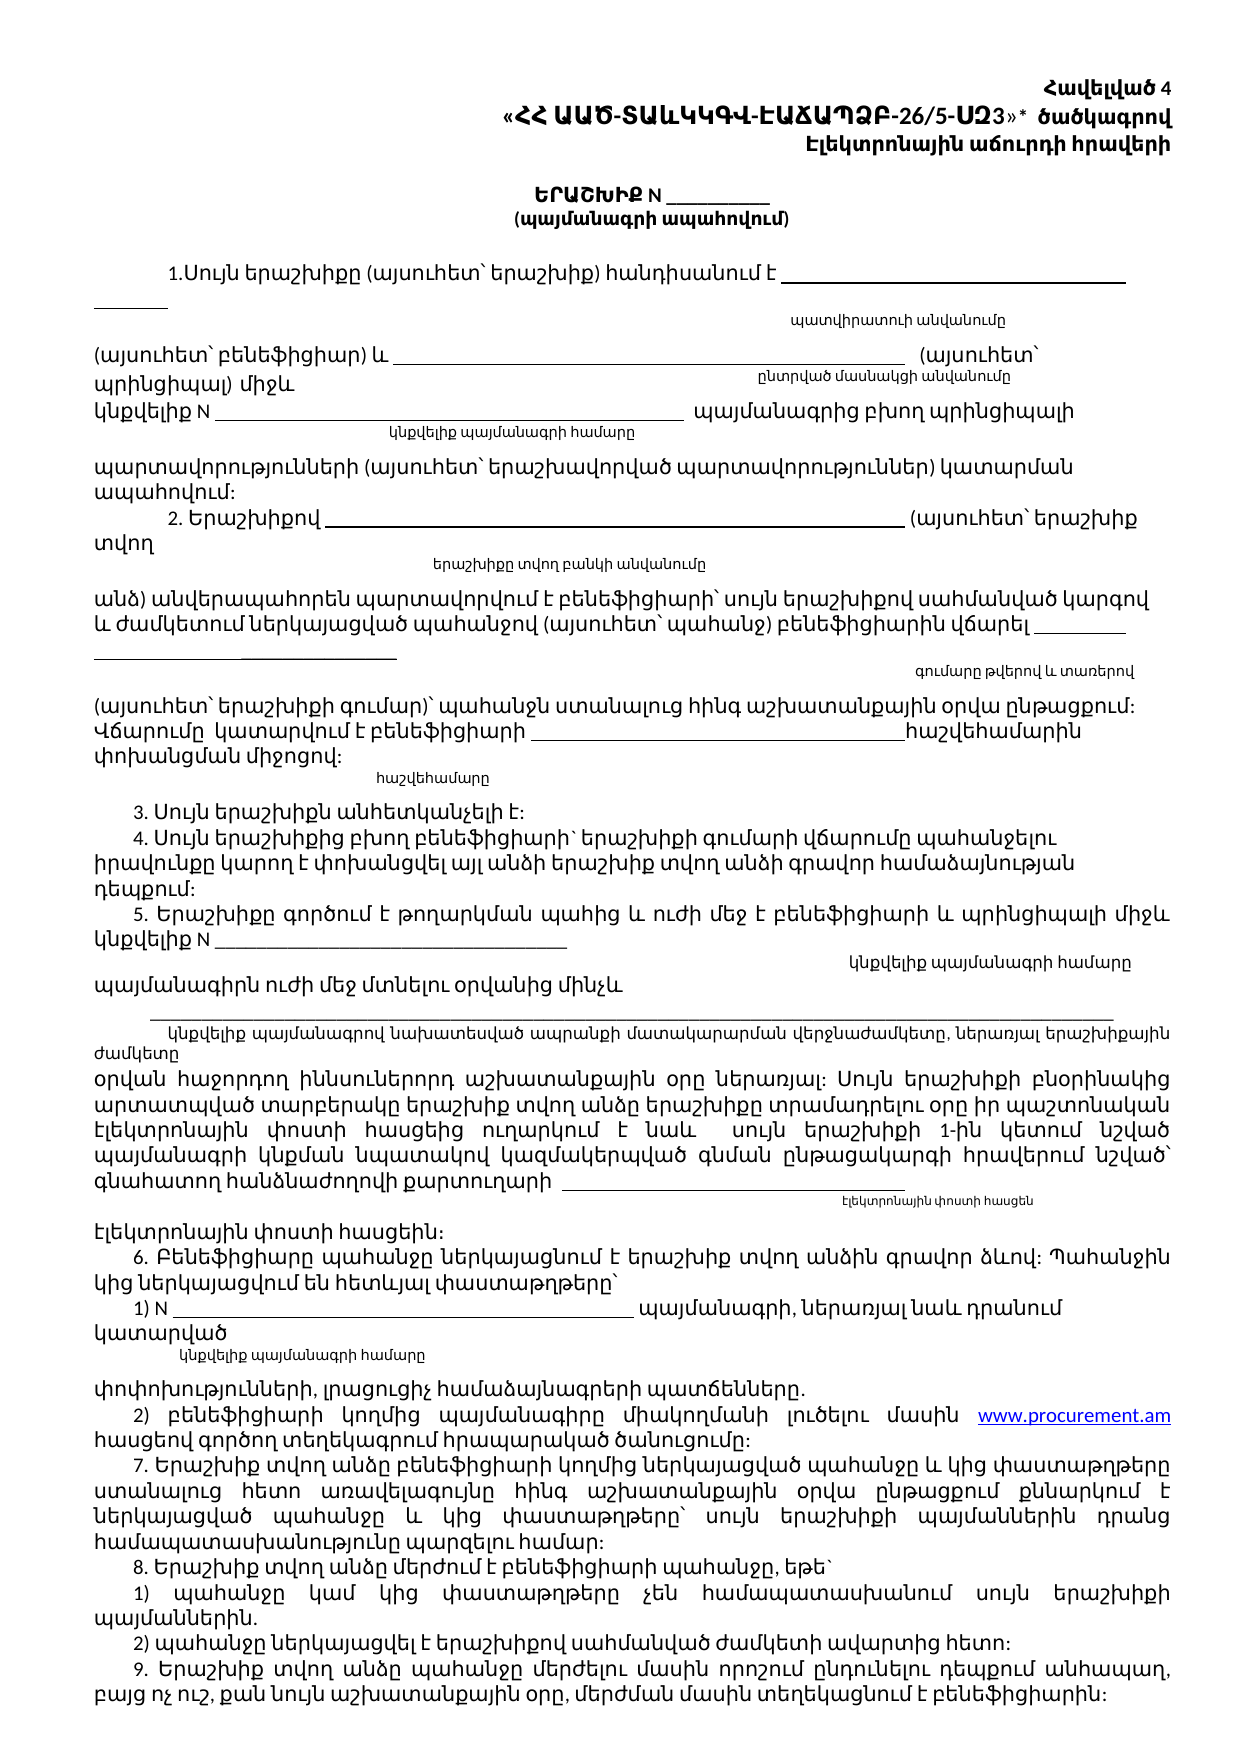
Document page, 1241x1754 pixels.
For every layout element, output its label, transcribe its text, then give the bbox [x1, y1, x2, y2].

text 6. Բենեֆիցիարը պահանջը ներկայացնում է երաշխիք տվող անձին գրավոր ձևով: Պահանջին կից ներկայացվում են հետևյալ փաստաթղթերը՝ [94, 1244, 1171, 1295]
text (այսուհետ՝ երաշխիքի գումար)՝ պահանջն ստանալուց հինգ աշխատանքային օրվա ընթացքում: Վճարումը կատարվում է բենեֆիցիարի հաշվեհամարին փոխանցման միջոցով: [94, 693, 1171, 769]
text անձ) անվերապահորեն պարտավորվում է բենեֆիցիարի՝ սույն երաշխիքով սահմանված կարգով և ժամկետում ներկայացված պահանջով (այսուհետ՝ պահանջ) բենեֆիցիարին վճարել _______________ [94, 586, 1171, 662]
text գումարը թվերով և տառերով [831, 662, 1171, 693]
text 4. Սույն երաշխիքից բխող բենեֆիցիարի` երաշխիքի գումարի վճարումը պահանջելու իրավունքը կարող է փոխանցվել այլ անձի երաշխիք տվող անձի գրավոր համաձայնության դեպքում: [94, 825, 1171, 901]
text 2) բենեֆիցիարի կողմից պայմանագիրը միակողմանի լուծելու մասին www.procurement.am հասցեով գործող տեղեկագրում հրապարակած ծանուցումը: [94, 1402, 1171, 1453]
text 1) N պայմանագրի, ներառյալ նաև դրանում կատարված [94, 1295, 1171, 1346]
text 7. Երաշխիք տվող անձը բենեֆիցիարի կողմից ներկայացված պահանջը և կից փաստաթղթերը ստանալուց հետո առավելագույնը հինգ աշխատանքային օրվա ընթացքում քննարկում է ներկայացված պահանջը և կից փաստաթղթերը՝ սույն երաշխիքի պայմաններին դրանց համապատասխանությունը պարզելու համար: [94, 1453, 1171, 1554]
list _____________________________________________________________________________________________ [94, 998, 1171, 1023]
text օրվան հաջորդող իննսուներորդ աշխատանքային օրը ներառյալ: Սույն երաշխիքի բնօրինակից արտատպված տարբերակը երաշխիք տվող անձը երաշխիքը տրամադրելու օրը իր պաշտոնական էլեկտրոնային փոստի հասցեից ուղարկում է նաև սույն երաշխիքի 1-ին կետում նշված պայմանագրի կնքման նպատակով կազմակերպված գնման ընթացակարգի հրավերում նշված՝ գնահատող հանձնաժողովի քարտուղարի [94, 1066, 1171, 1193]
text երաշխիքը տվող բանկի անվանումը [94, 556, 1171, 586]
text կնքվելիք պայմանագրի համարը [610, 952, 1171, 972]
text (այսուհետ՝ բենեֆիցիար) և (այսուհետ՝ պրինցիպալ) միջև ընտրված մասնակցի անվանումը [94, 342, 1171, 398]
text 8. Երաշխիք տվող անձը մերժում է բենեֆիցիարի պահանջը, եթե` [94, 1554, 1171, 1580]
text կնքվելիք պայմանագրի համարը [94, 423, 1171, 454]
text 3. Սույն երաշխիքն անհետկանչելի է: [94, 799, 1171, 825]
text հաշվեհամարը [94, 769, 1171, 799]
text 2) պահանջը ներկայացվել է երաշխիքով սահմանված ժամկետի ավարտից հետո: [94, 1631, 1171, 1656]
text 1.Սույն երաշխիքը (այսուհետ՝ երաշխիք) հանդիսանում է [94, 261, 1171, 311]
text փոփոխությունների, լրացուցիչ համաձայնագրերի պատճենները. [94, 1376, 1171, 1402]
text 5. Երաշխիքը գործում է թողարկման պահից և ուժի մեջ է բենեֆիցիարի և պրինցիպալի միջև կնքվելիք N __________________________________ [94, 901, 1171, 952]
text Հավելված 4 [94, 75, 1171, 100]
list կնքվելիք պայմանագրով նախատեսված ապրանքի մատակարարման վերջնաժամկետը, ներառյալ երաշխիքային ժամկետը [94, 1023, 1171, 1064]
text «ՀՀ ԱԱԾ-ՏԱևԿԿԳՎ-ԷԱՃԱՊՁԲ-26/5-ՍԶ3»* ծածկագրով [94, 100, 1171, 131]
text կնքվելիք պայմանագրի համարը [94, 1346, 1171, 1376]
text էլեկտրոնային փոստի հասցեին։ [94, 1219, 1171, 1244]
text (պայմանագրի ապահովում) [94, 207, 1171, 230]
text Էլեկտրոնային աճուրդի հրավերի [94, 131, 1171, 156]
text էլեկտրոնային փոստի հասցեն [94, 1193, 1171, 1219]
text 1) պահանջը կամ կից փաստաթղթերը չեն համապատասխանում սույն երաշխիքի պայմաններին. [94, 1580, 1171, 1631]
list պայմանագիրն ուժի մեջ մտնելու օրվանից մինչև [94, 972, 1171, 998]
text պարտավորությունների (այսուհետ՝ երաշխավորված պարտավորություններ) կատարման ապահովում: [94, 454, 1171, 505]
text 9. Երաշխիք տվող անձը պահանջը մերժելու մասին որոշում ընդունելու դեպքում անհապաղ, բայց ոչ ուշ, քան նույն աշխատանքային օրը, մերժման մասին տեղեկացնում է բենեֆիցիարին: [94, 1656, 1171, 1707]
text պատվիրատուի անվանումը [684, 311, 1171, 342]
text կնքվելիք N պայմանագրից բխող պրինցիպալի [94, 398, 1171, 423]
text ԵՐԱՇԽԻՔ N __________ [94, 182, 1171, 207]
text 2. Երաշխիքով (այսուհետ՝ երաշխիք տվող [94, 505, 1171, 556]
